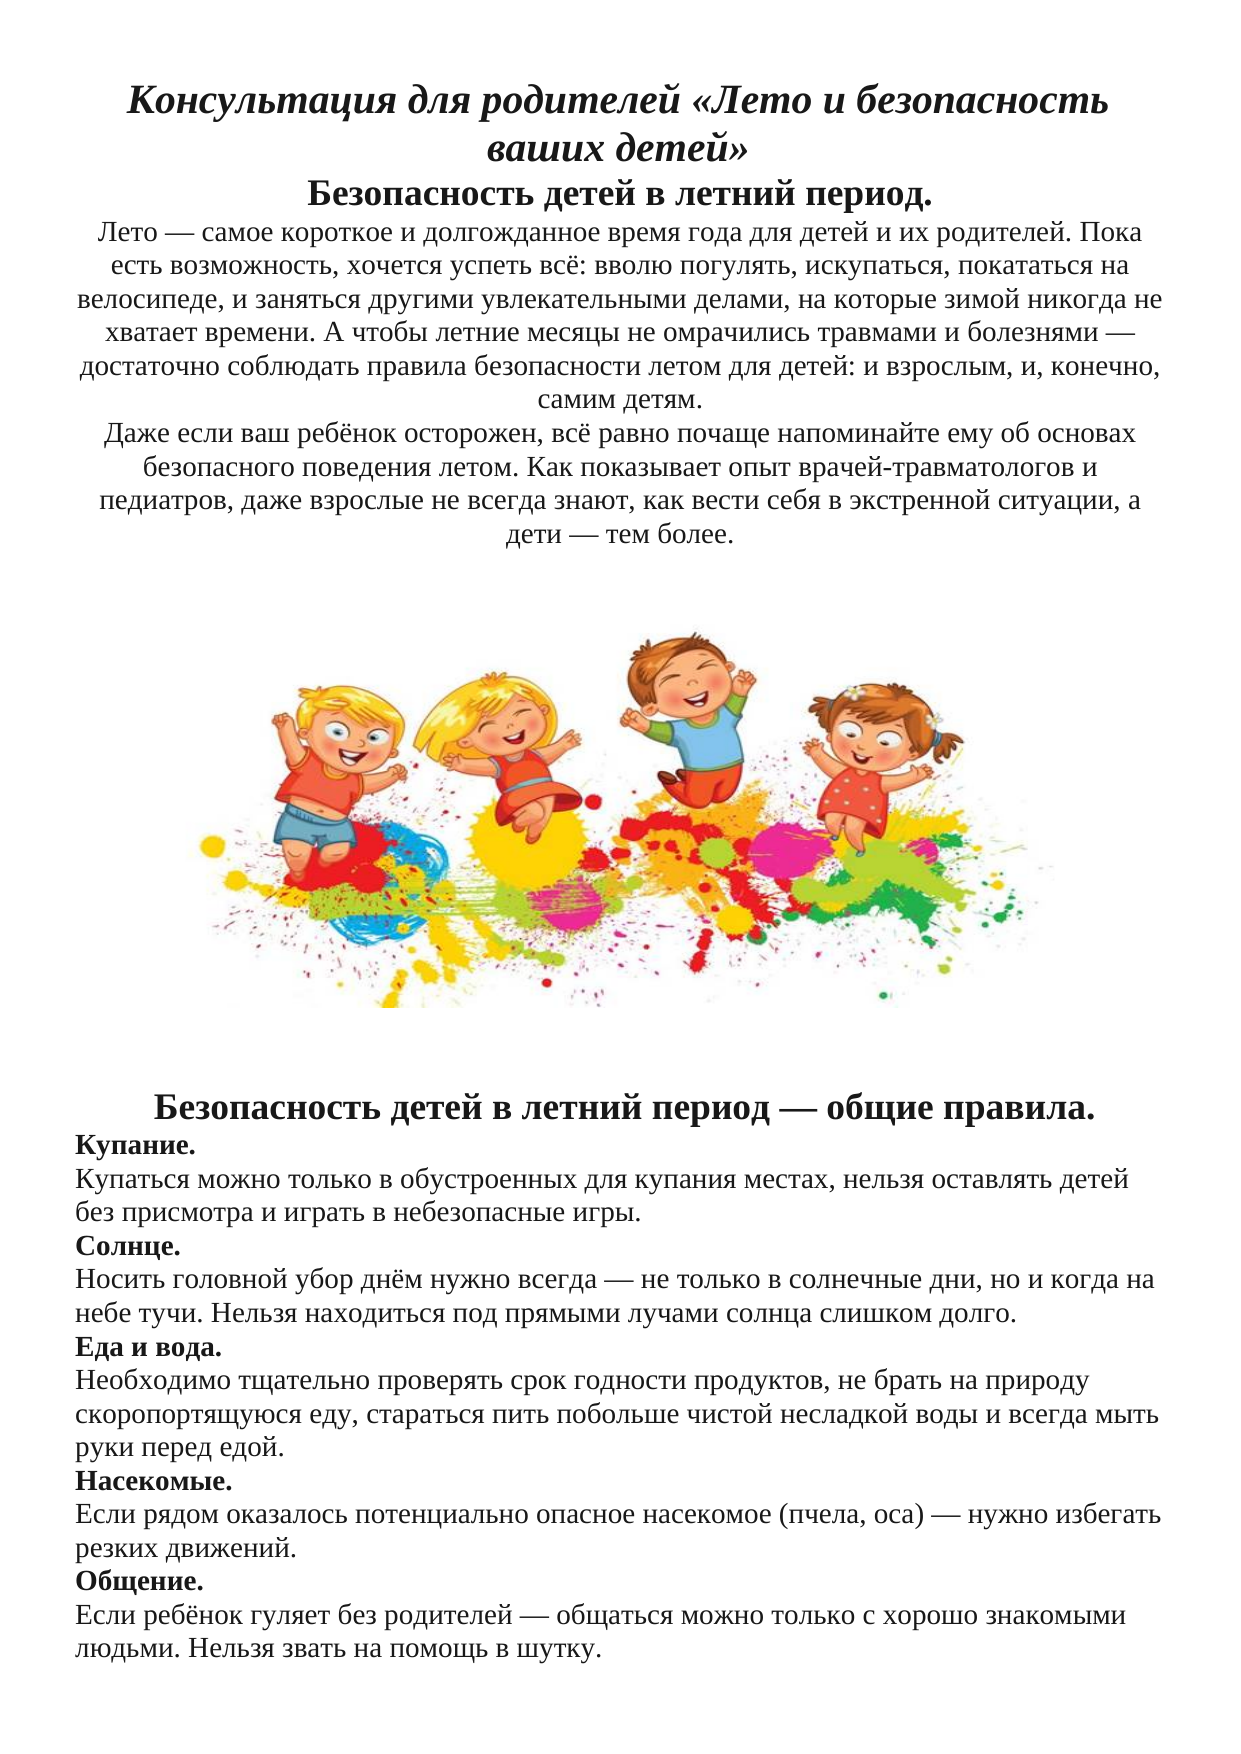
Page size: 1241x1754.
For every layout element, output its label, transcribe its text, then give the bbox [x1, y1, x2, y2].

text Безопасность детей в летний период — общие правила. [75, 1084, 1165, 1127]
text Еда и вода. [75, 1329, 1165, 1362]
text Насекомые. [75, 1463, 1165, 1496]
picture [185, 616, 1055, 1008]
text Лето — самое короткое и долгожданное время года для детей и их родителей. Пока есть возможность, хочется успеть всё: вволю погулять, искупаться, покататься на велосипеде, и заняться другими увлекательными делами, на которые зимой никогда не хватает времени. А чтобы летние месяцы не омрачились травмами и болезнями — достаточно соблюдать правила безопасности летом для детей: и взрослым, и, конечно, самим детям. [75, 214, 1165, 415]
text Если рядом оказалось потенциально опасное насекомое (пчела, оса) — нужно избегать резких движений. [75, 1496, 1165, 1563]
text Даже если ваш ребёнок осторожен, всё равно почаще напоминайте ему об основах безопасного поведения летом. Как показывает опыт врачей-травматологов и педиатров, даже взрослые не всегда знают, как вести себя в экстренной ситуации, а дети — тем более. [75, 415, 1165, 549]
text Купание. [75, 1127, 1165, 1161]
text Общение. [75, 1563, 1165, 1597]
text Носить головной убор днём нужно всегда — не только в солнечные дни, но и когда на небе тучи. Нельзя находиться под прямыми лучами солнца слишком долго. [75, 1262, 1165, 1329]
text Необходимо тщательно проверять срок годности продуктов, не брать на природу скоропортящуюся еду, стараться пить побольше чистой несладкой воды и всегда мыть руки перед едой. [75, 1362, 1165, 1463]
text Купаться можно только в обустроенных для купания местах, нельзя оставлять детей без присмотра и играть в небезопасные игры. [75, 1161, 1165, 1228]
text Солнце. [75, 1228, 1165, 1262]
text Консультация для родителей «Лето и безопасность ваших детей» Безопасность детей в летний период. [75, 75, 1165, 214]
text Если ребёнок гуляет без родителей — общаться можно только с хорошо знакомыми людьми. Нельзя звать на помощь в шутку. [75, 1597, 1165, 1664]
